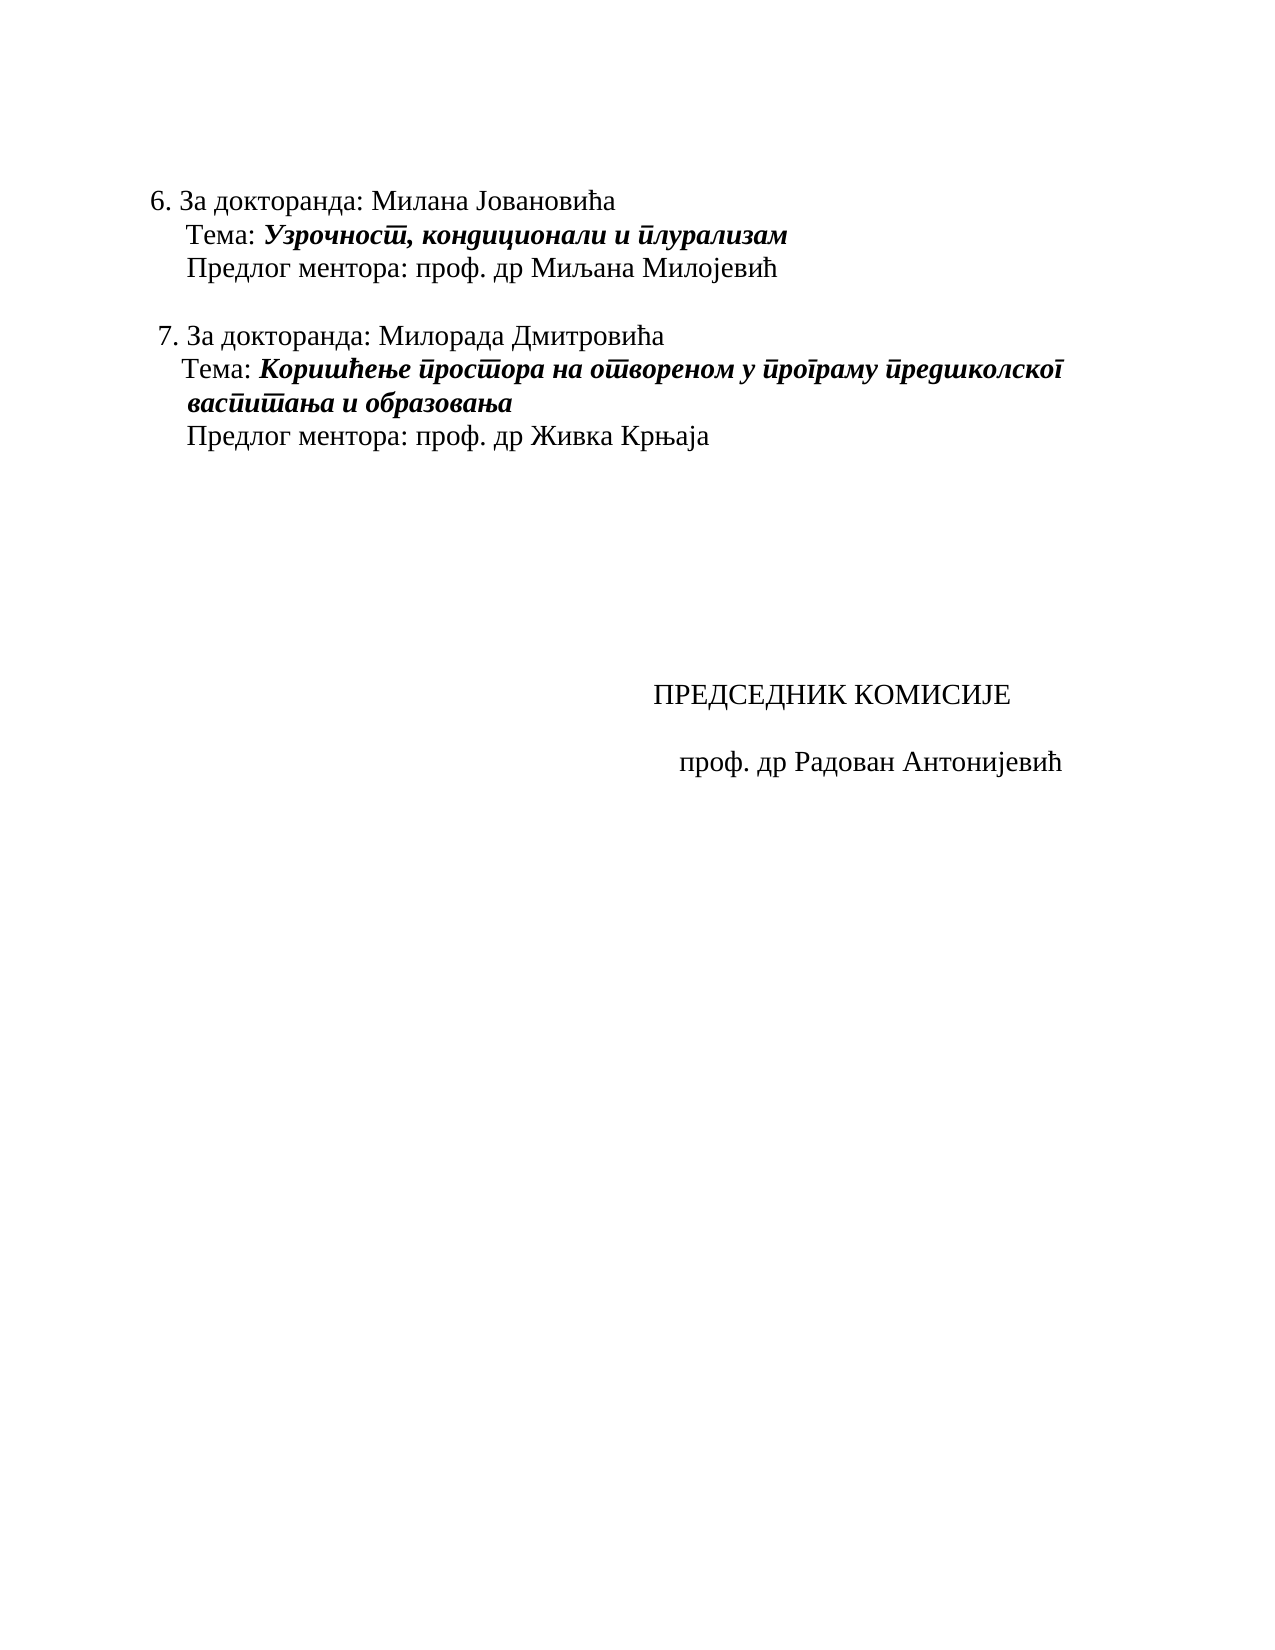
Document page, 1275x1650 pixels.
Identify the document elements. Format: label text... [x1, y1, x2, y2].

text 7. За докторанда: Милорада Дмитровића [150, 318, 1125, 351]
text 6. За докторанда: Милана Јовановића [150, 183, 1125, 217]
text Тема: Коришћење простора на отвореном у програму предшколског васпитања и образовања [150, 351, 1125, 418]
text проф. др Радован Антонијевић [150, 744, 1125, 778]
text Тема: Узрочност, кондиционали и плурализам [178, 217, 1125, 251]
text ПРЕДСЕДНИК КОМИСИЈЕ [150, 677, 1125, 711]
text Предлог ментора: проф. др Живка Крњаја [150, 418, 1125, 452]
text Предлог ментора: проф. др Миљана Милојевић [150, 251, 1125, 284]
